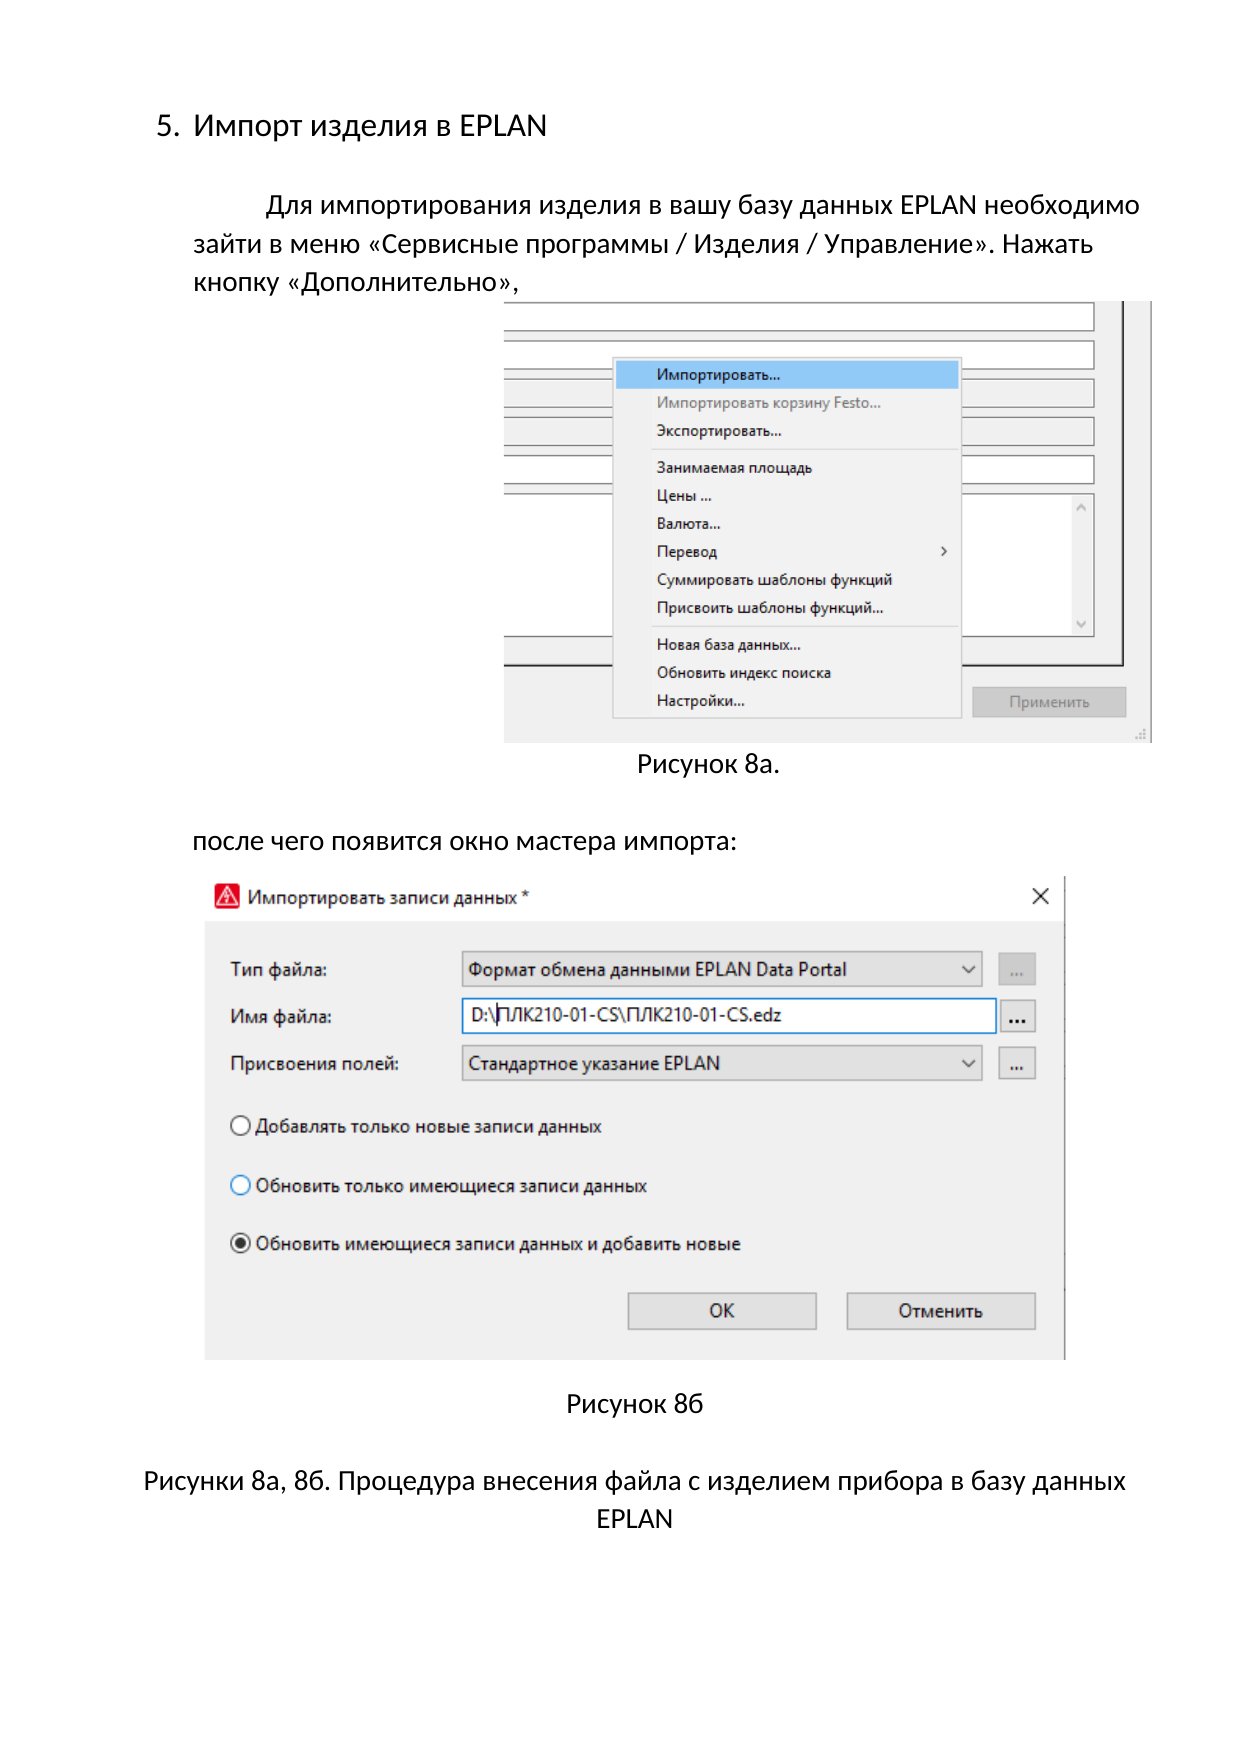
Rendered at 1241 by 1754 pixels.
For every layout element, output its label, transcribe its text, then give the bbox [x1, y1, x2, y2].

list Рисунок 8б [118, 1385, 1152, 1420]
list Для импортирования изделия в вашу базу данных EPLAN необходимо зайти в меню «Сервисные программы / Изделия / Управление». Нажать кнопку «Дополнительно», [193, 186, 1152, 299]
list после чего появится окно мастера импорта: [192, 822, 1152, 857]
list Рисунок 8а. [193, 745, 1152, 781]
list Импорт изделия в EPLAN [156, 104, 1152, 145]
picture [503, 301, 1152, 743]
picture [204, 876, 1066, 1360]
list Рисунки 8а, 8б. Процедура внесения файла с изделием прибора в базу данных EPLAN [118, 1462, 1152, 1536]
